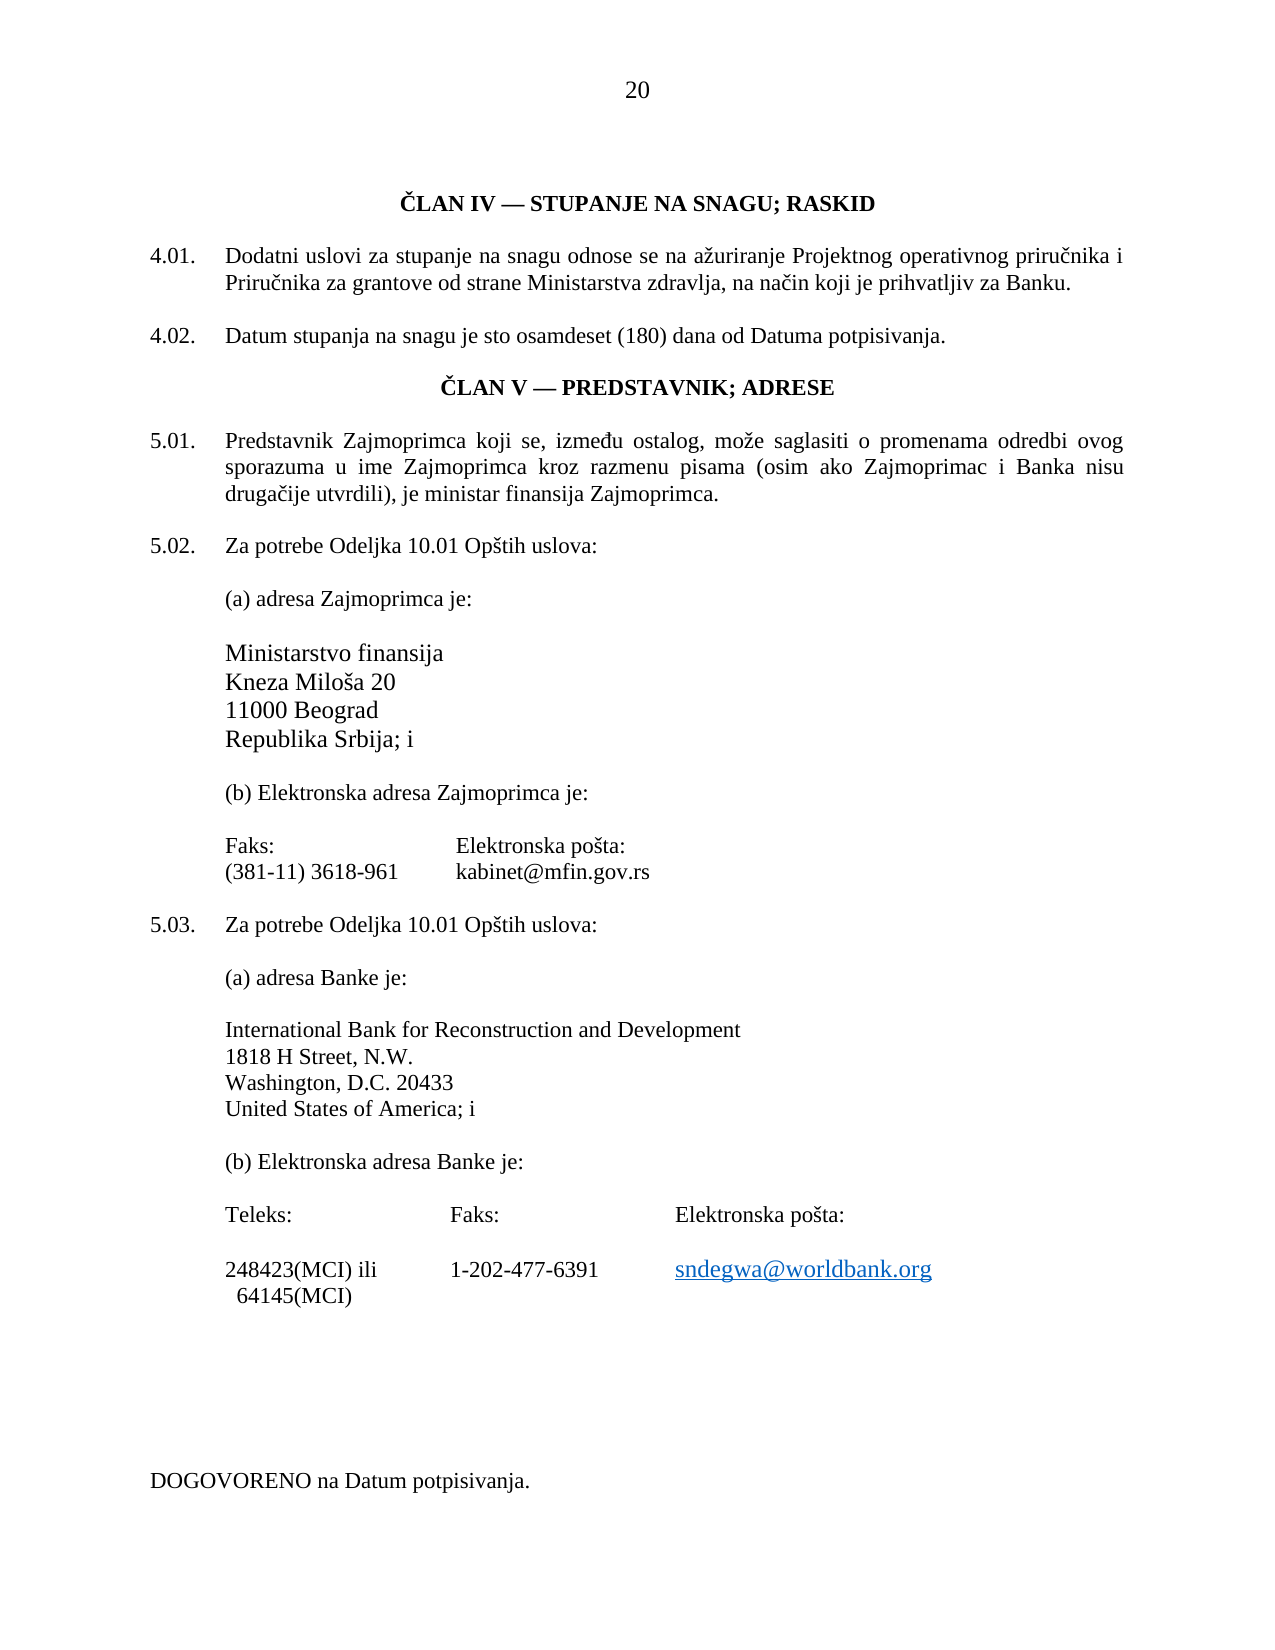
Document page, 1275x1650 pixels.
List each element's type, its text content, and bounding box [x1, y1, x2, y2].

text Ministarstvo finansija [225, 638, 1125, 667]
text United States of America; i [225, 1096, 1125, 1122]
text 64145(MCI) [225, 1282, 1125, 1309]
text Washington, D.C. 20433 [225, 1069, 1125, 1096]
text Kneza Miloša 20 [225, 667, 1125, 695]
text (a) adresa Banke je: [150, 964, 1125, 990]
text (a) adresa Zajmoprimca je: [150, 585, 1125, 612]
text International Bank for Reconstruction and Development [225, 1016, 1125, 1043]
text 4.01. Dodatni uslovi za stupanje na snagu odnose se na ažuriranje Projektnog operativnog priručnika i Priručnika za grantove od strane Ministarstva zdravlja, na način koji je prihvatljiv za Banku. [150, 243, 1125, 295]
text DOGOVORENO na Datum potpisivanja. [150, 1467, 1125, 1493]
text 5.03. Za potrebe Odeljka 10.01 Opštih uslova: [150, 911, 1125, 937]
text 5.01. Predstavnik Zajmoprimca koji se, između ostalog, može saglasiti o promenama odredbi ovog sporazuma u ime Zajmoprimca kroz razmenu pisama (osim ako Zajmoprimac i Banka nisu drugačije utvrdili), je ministar finansija Zajmoprimca. [150, 427, 1125, 506]
text Faks: Elektronska pošta: [150, 832, 1125, 858]
text 248423(MCI) ili 1-202-477-6391 sndegwa@worldbank.org [225, 1254, 1125, 1282]
text (b) Elektronska adresa Zajmoprimca je: [150, 779, 1125, 806]
text ČLAN V — PREDSTAVNIK; ADRESE [150, 374, 1125, 401]
text (b) Elektronska adresa Banke je: [225, 1148, 1125, 1174]
text 5.02. Za potrebe Odeljka 10.01 Opštih uslova: [150, 532, 1125, 559]
text 4.02. Datum stupanja na snagu je sto osamdeset (180) dana od Datuma potpisivanja. [150, 322, 1125, 348]
text 1818 H Street, N.W. [225, 1043, 1125, 1069]
text Republika Srbija; i [225, 724, 1125, 753]
text Teleks: Faks: Elektronska pošta: [225, 1201, 1125, 1227]
text (381-11) 3618-961 kabinet@mfin.gov.rs [225, 858, 1125, 885]
text ČLAN IV — STUPANJE NA SNAGU; RASKID [150, 190, 1125, 216]
text 11000 Beograd [225, 695, 1125, 724]
